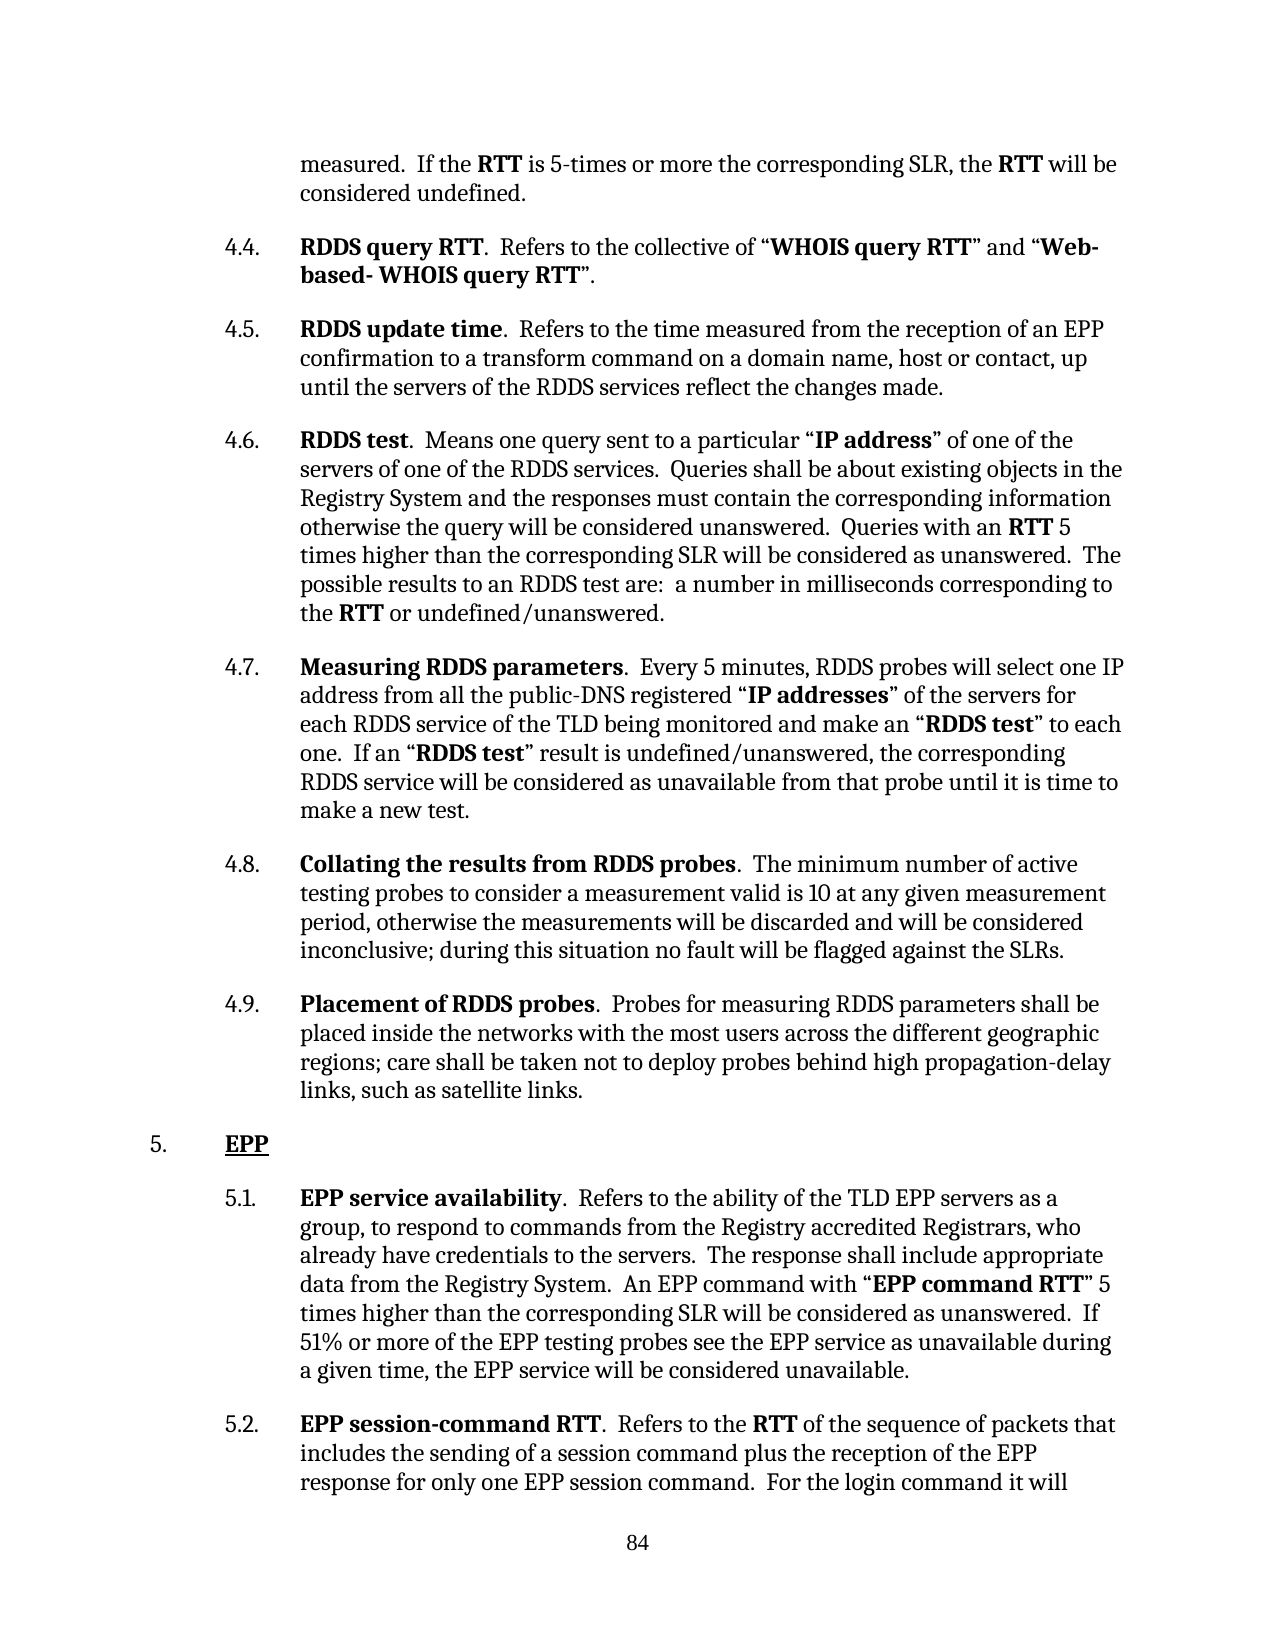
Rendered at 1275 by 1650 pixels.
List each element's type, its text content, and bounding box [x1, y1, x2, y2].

list EPP service availability. Refers to the ability of the TLD EPP servers as a group, to respond to commands from the Registry accredited Registrars, who already have credentials to the servers. The response shall include appropriate data from the Registry System. An EPP command with “EPP command RTT” 5 times higher than the corresponding SLR will be considered as unanswered. If 51% or more of the EPP testing probes see the EPP service as unavailable during a given time, the EPP service will be considered unavailable. [225, 1184, 1125, 1385]
list RDDS test. Means one query sent to a particular “IP address” of one of the servers of one of the RDDS services. Queries shall be about existing objects in the Registry System and the responses must contain the corresponding information otherwise the query will be considered unanswered. Queries with an RTT 5 times higher than the corresponding SLR will be considered as unanswered. The possible results to an RDDS test are: a number in milliseconds corresponding to the RTT or undefined/unanswered. [225, 426, 1125, 627]
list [225, 150, 1125, 207]
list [225, 1410, 1125, 1496]
list EPP [150, 1130, 1125, 1159]
list Collating the results from RDDS probes. The minimum number of active testing probes to consider a measurement valid is 10 at any given measurement period, otherwise the measurements will be discarded and will be considered inconclusive; during this situation no fault will be flagged against the SLRs. [225, 850, 1125, 965]
list Measuring RDDS parameters. Every 5 minutes, RDDS probes will select one IP address from all the public-DNS registered “IP addresses” of the servers for each RDDS service of the TLD being monitored and make an “RDDS test” to each one. If an “RDDS test” result is undefined/unanswered, the corresponding RDDS service will be considered as unavailable from that probe until it is time to make a new test. [225, 652, 1125, 825]
list RDDS query RTT. Refers to the collective of “WHOIS query RTT” and “Web-based- WHOIS query RTT”. [225, 232, 1125, 290]
list RDDS update time. Refers to the time measured from the reception of an EPP confirmation to a transform command on a domain name, host or contact, up until the servers of the RDDS services reflect the changes made. [225, 315, 1125, 401]
list Placement of RDDS probes. Probes for measuring RDDS parameters shall be placed inside the networks with the most users across the different geographic regions; care shall be taken not to deploy probes behind high propagation-delay links, such as satellite links. [225, 990, 1125, 1105]
